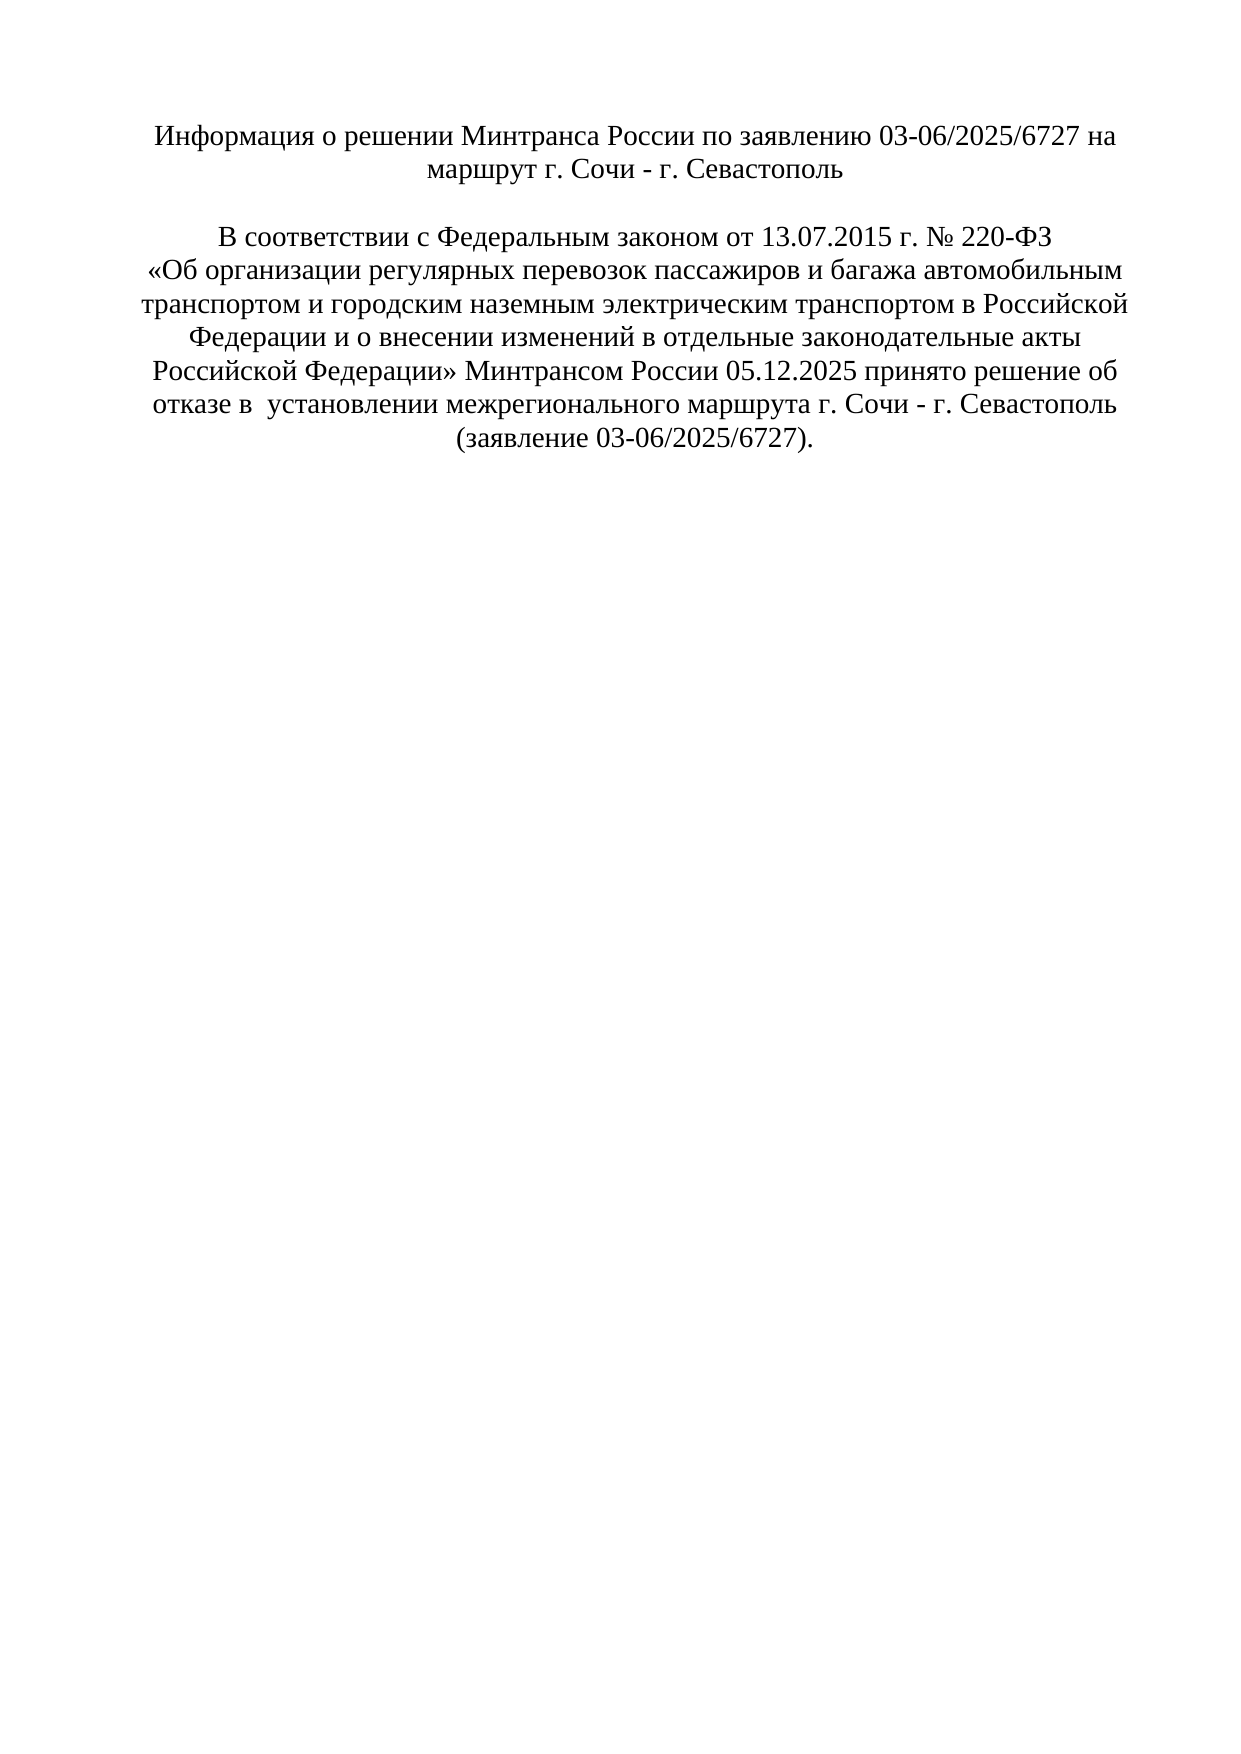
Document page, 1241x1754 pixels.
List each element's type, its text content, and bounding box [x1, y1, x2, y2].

text Информация о решении Минтранса России по заявлению 03-06/2025/6727 на маршрут г. Сочи - г. Севастополь [118, 118, 1152, 185]
text В соответствии с Федеральным законом от 13.07.2015 г. № 220-ФЗ «Об организации регулярных перевозок пассажиров и багажа автомобильным транспортом и городским наземным электрическим транспортом в Российской Федерации и о внесении изменений в отдельные законодательные акты Российской Федерации» Минтрансом России 05.12.2025 принято решение об отказе в установлении межрегионального маршрута г. Сочи - г. Севастополь (заявление 03-06/2025/6727). [118, 219, 1152, 453]
